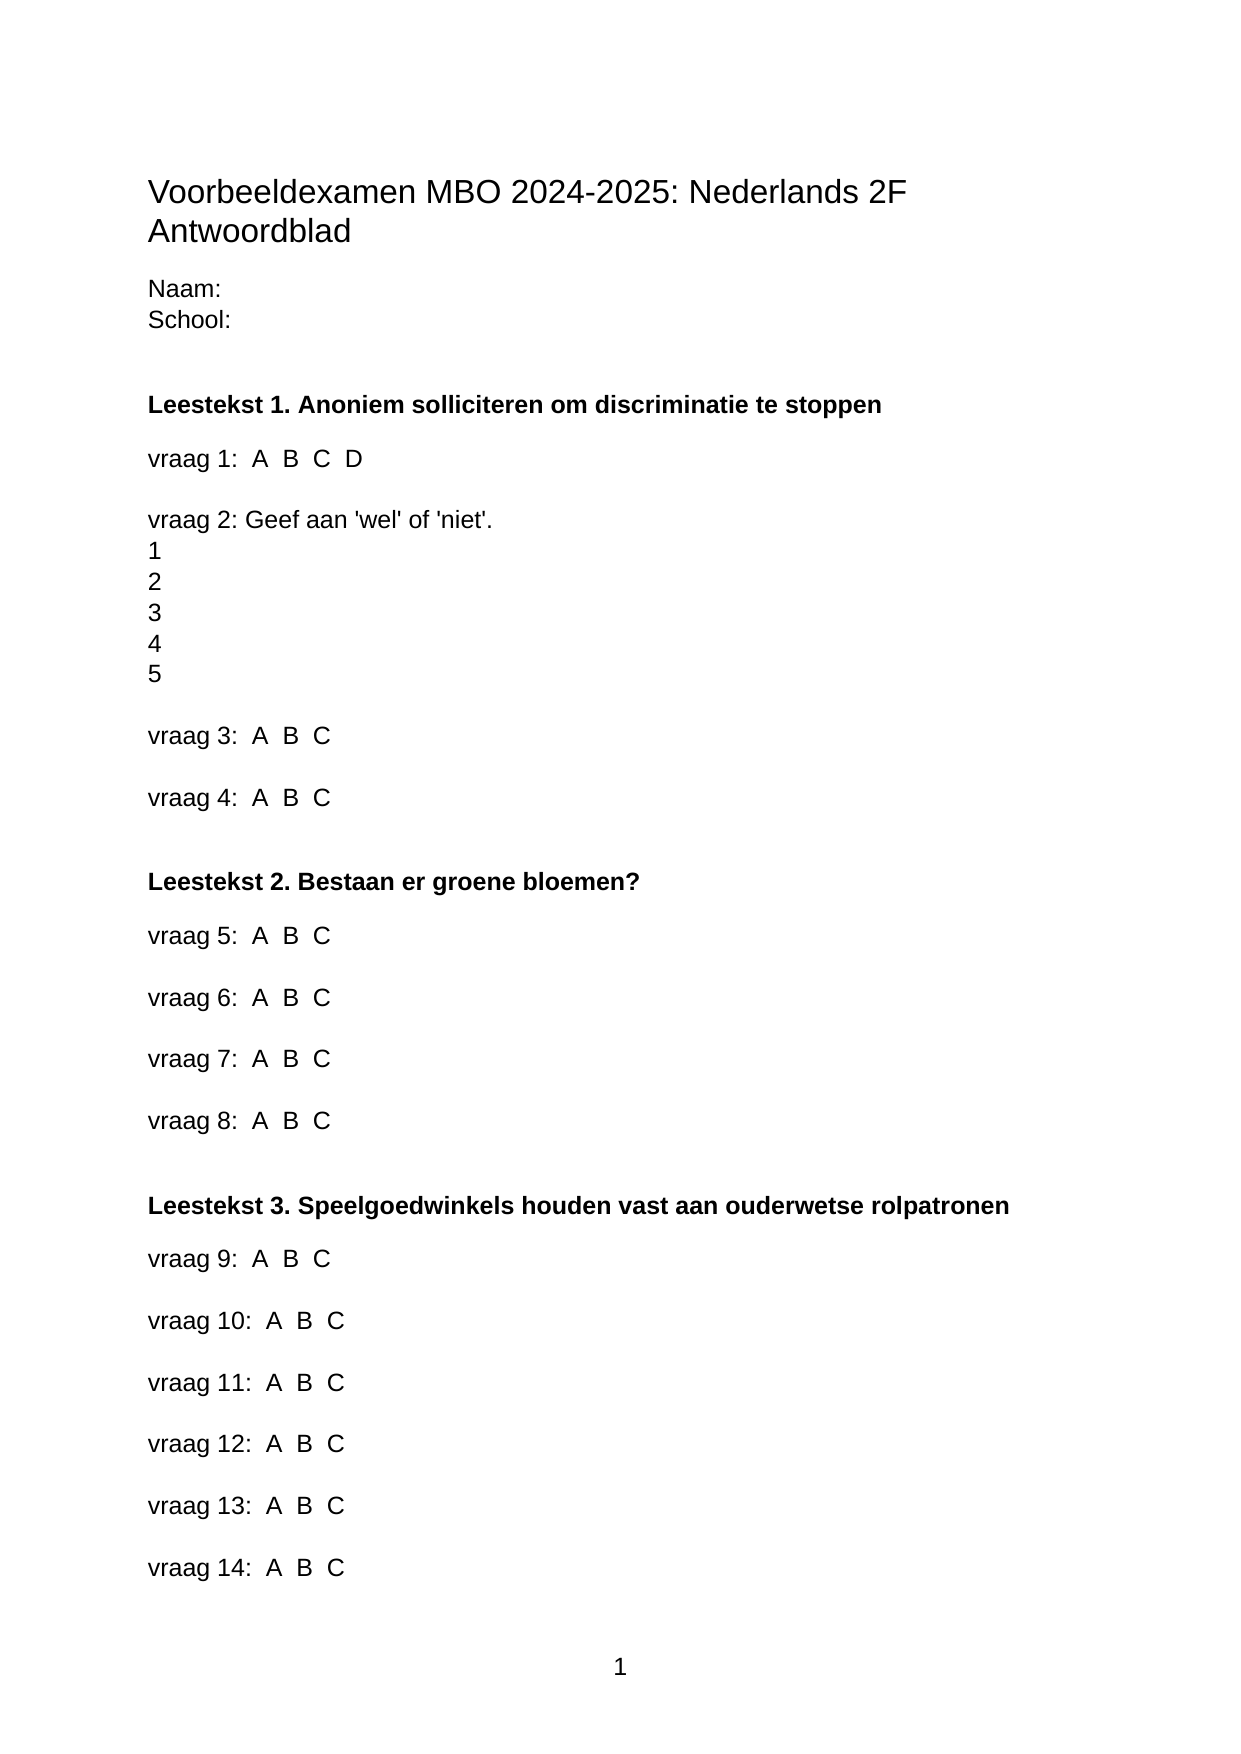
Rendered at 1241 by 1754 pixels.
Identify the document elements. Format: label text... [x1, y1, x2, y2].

text vraag 10: A B C [148, 1306, 1093, 1335]
text Naam: [148, 274, 1093, 303]
text vraag 13: A B C [148, 1491, 1093, 1520]
text vraag 5: A B C [148, 921, 1093, 950]
text School: [148, 305, 1093, 334]
text 4 [148, 629, 1093, 657]
text vraag 6: A B C [148, 983, 1093, 1012]
subtitle Leestekst 3. Speelgoedwinkels houden vast aan ouderwetse rolpatronen [148, 1191, 1093, 1219]
text vraag 1: A B C D [148, 444, 1093, 472]
text vraag 11: A B C [148, 1368, 1093, 1397]
text vraag 12: A B C [148, 1429, 1093, 1458]
text 3 [148, 598, 1093, 627]
subtitle Leestekst 1. Anoniem solliciteren om discriminatie te stoppen [148, 390, 1093, 419]
text vraag 8: A B C [148, 1106, 1093, 1135]
subtitle Leestekst 2. Bestaan er groene bloemen? [148, 867, 1093, 896]
text 1 [148, 536, 1093, 565]
text vraag 7: A B C [148, 1044, 1093, 1073]
text vraag 3: A B C [148, 721, 1093, 750]
text vraag 4: A B C [148, 783, 1093, 812]
title Voorbeeldexamen MBO 2024-2025: Nederlands 2F Antwoordblad [148, 173, 1093, 249]
text vraag 14: A B C [148, 1553, 1093, 1582]
text 2 [148, 567, 1093, 596]
text vraag 9: A B C [148, 1244, 1093, 1273]
text vraag 2: Geef aan 'wel' of 'niet'. [148, 505, 1093, 534]
text 5 [148, 659, 1093, 688]
